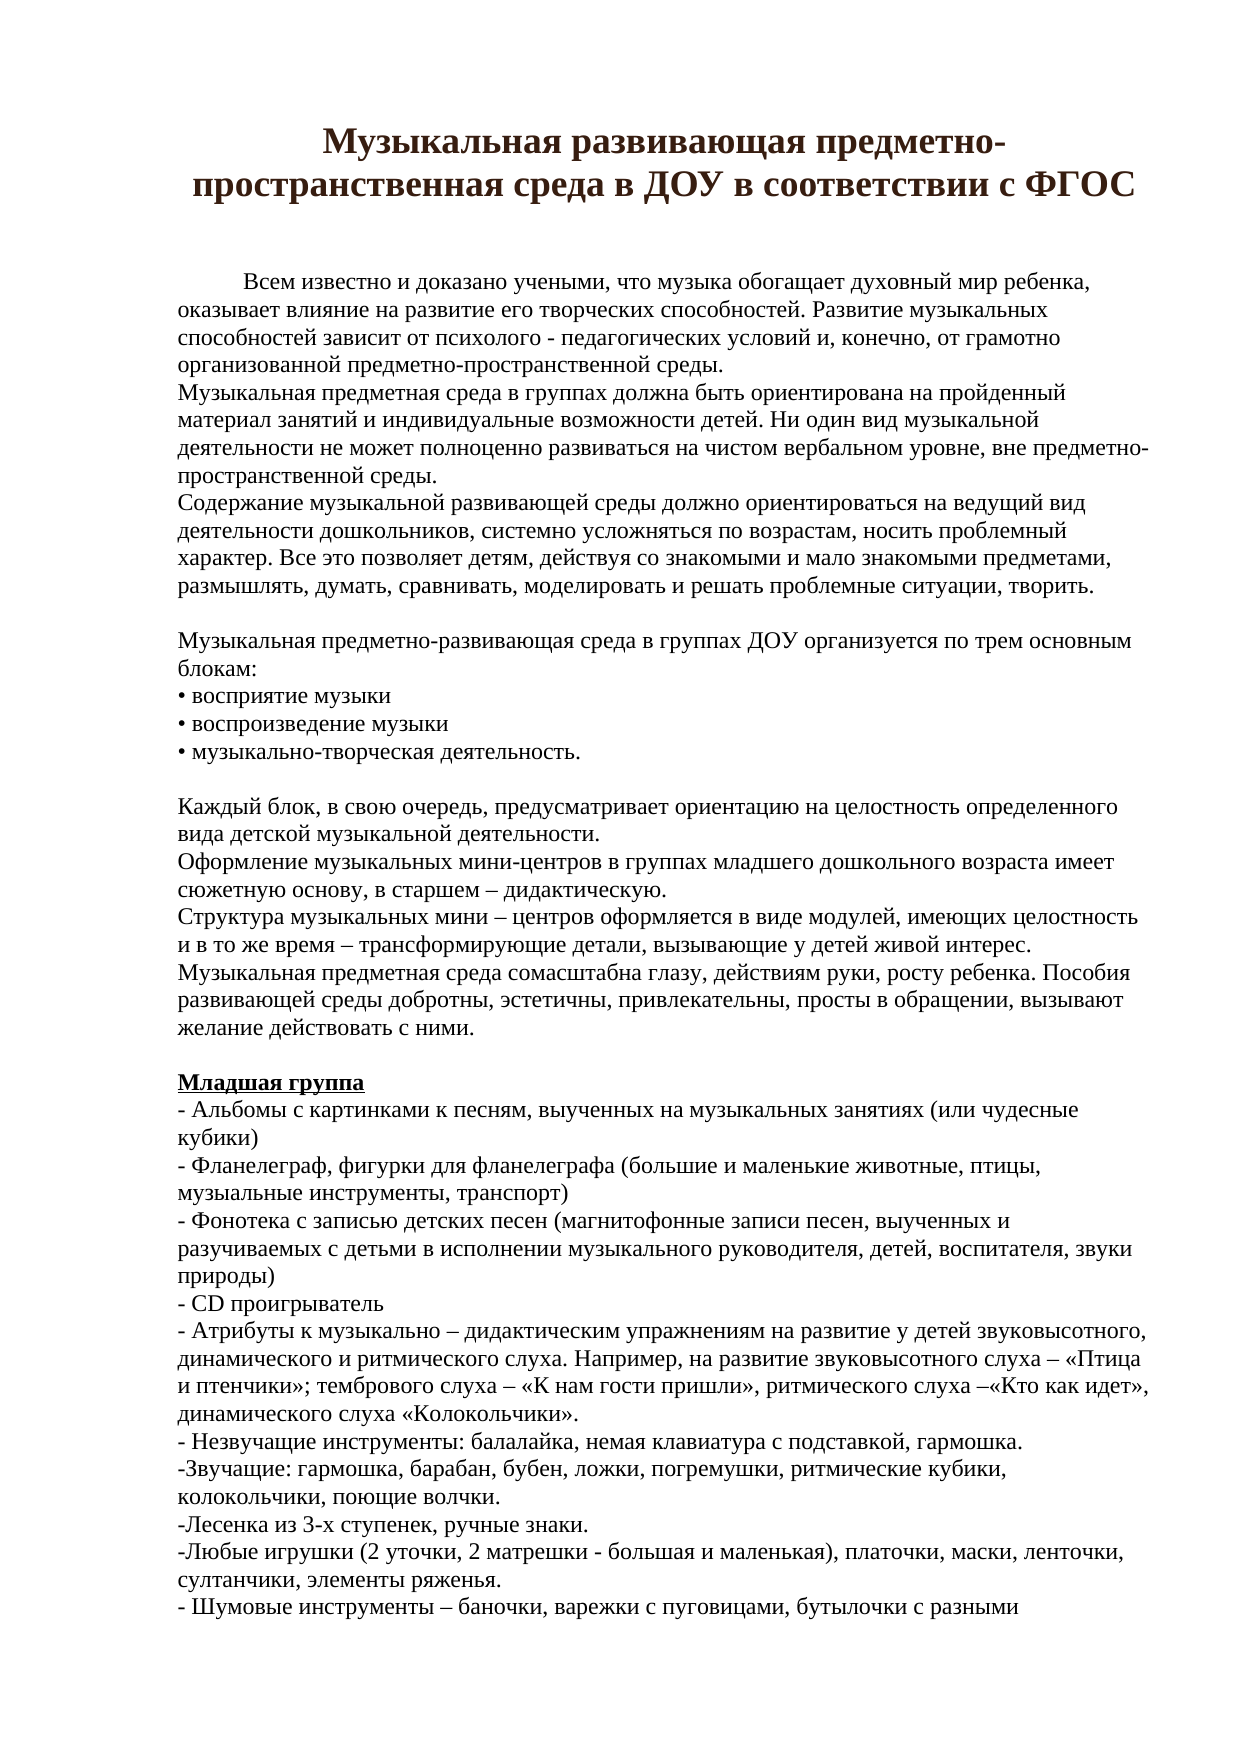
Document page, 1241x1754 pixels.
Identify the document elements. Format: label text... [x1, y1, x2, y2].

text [177, 212, 1152, 1620]
text Музыкальная развивающая предметно-пространственная среда в ДОУ в соответствии с ФГОС [177, 118, 1152, 204]
